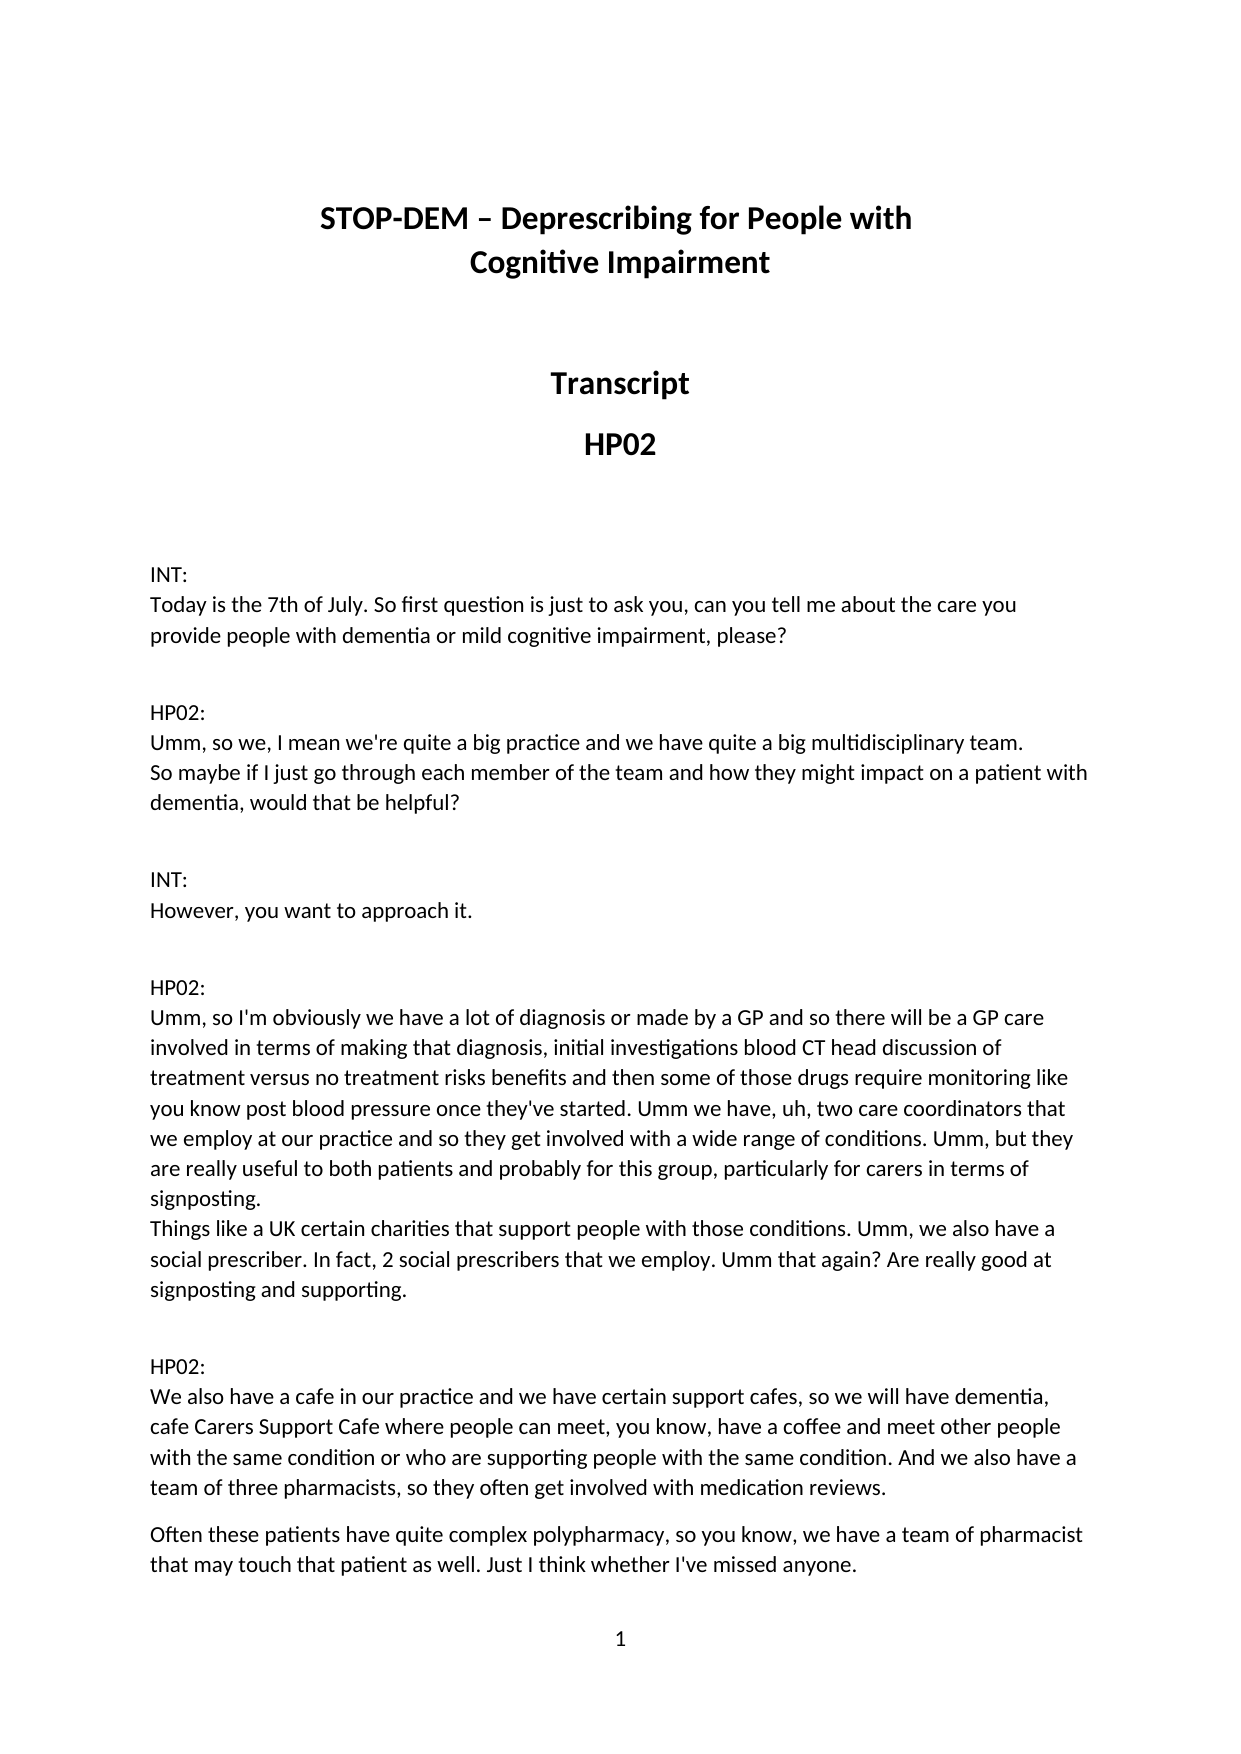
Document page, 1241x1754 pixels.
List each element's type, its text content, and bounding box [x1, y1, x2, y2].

text HP02: Umm, so I'm obviously we have a lot of diagnosis or made by a GP and so there will be a GP care involved in terms of making that diagnosis, initial investigations blood CT head discussion of treatment versus no treatment risks benefits and then some of those drugs require monitoring like you know post blood pressure once they've started. Umm we have, uh, two care coordinators that we employ at our practice and so they get involved with a wide range of conditions. Umm, but they are really useful to both patients and probably for this group, particularly for carers in terms of signposting. Things like a UK certain charities that support people with those conditions. Umm, we also have a social prescriber. In fact, 2 social prescribers that we employ. Umm that again? Are really good at signposting and supporting. [150, 943, 1090, 1303]
text Transcript [150, 362, 1090, 403]
text Often these patients have quite complex polypharmacy, so you know, we have a team of pharmacist that may touch that patient as well. Just I think whether I've missed anyone. [150, 1520, 1090, 1578]
text HP02 [150, 423, 1090, 463]
text HP02: We also have a cafe in our practice and we have certain support cafes, so we will have dementia, cafe Carers Support Cafe where people can meet, you know, have a coffee and meet other people with the same condition or who are supporting people with the same condition. And we also have a team of three pharmacists, so they often get involved with medication reviews. [150, 1322, 1090, 1501]
text INT: However, you want to approach it. [150, 835, 1090, 924]
text HP02: Umm, so we, I mean we're quite a big practice and we have quite a big multidisciplinary team. So maybe if I just go through each member of the team and how they might impact on a patient with dementia, would that be helpful? [150, 668, 1090, 817]
text STOP-DEM – Deprescribing for People with Cognitive Impairment [150, 197, 1090, 282]
text INT: Today is the 7th of July. So first question is just to ask you, can you tell me about the care you provide people with dementia or mild cognitive impairment, please? [150, 530, 1090, 649]
